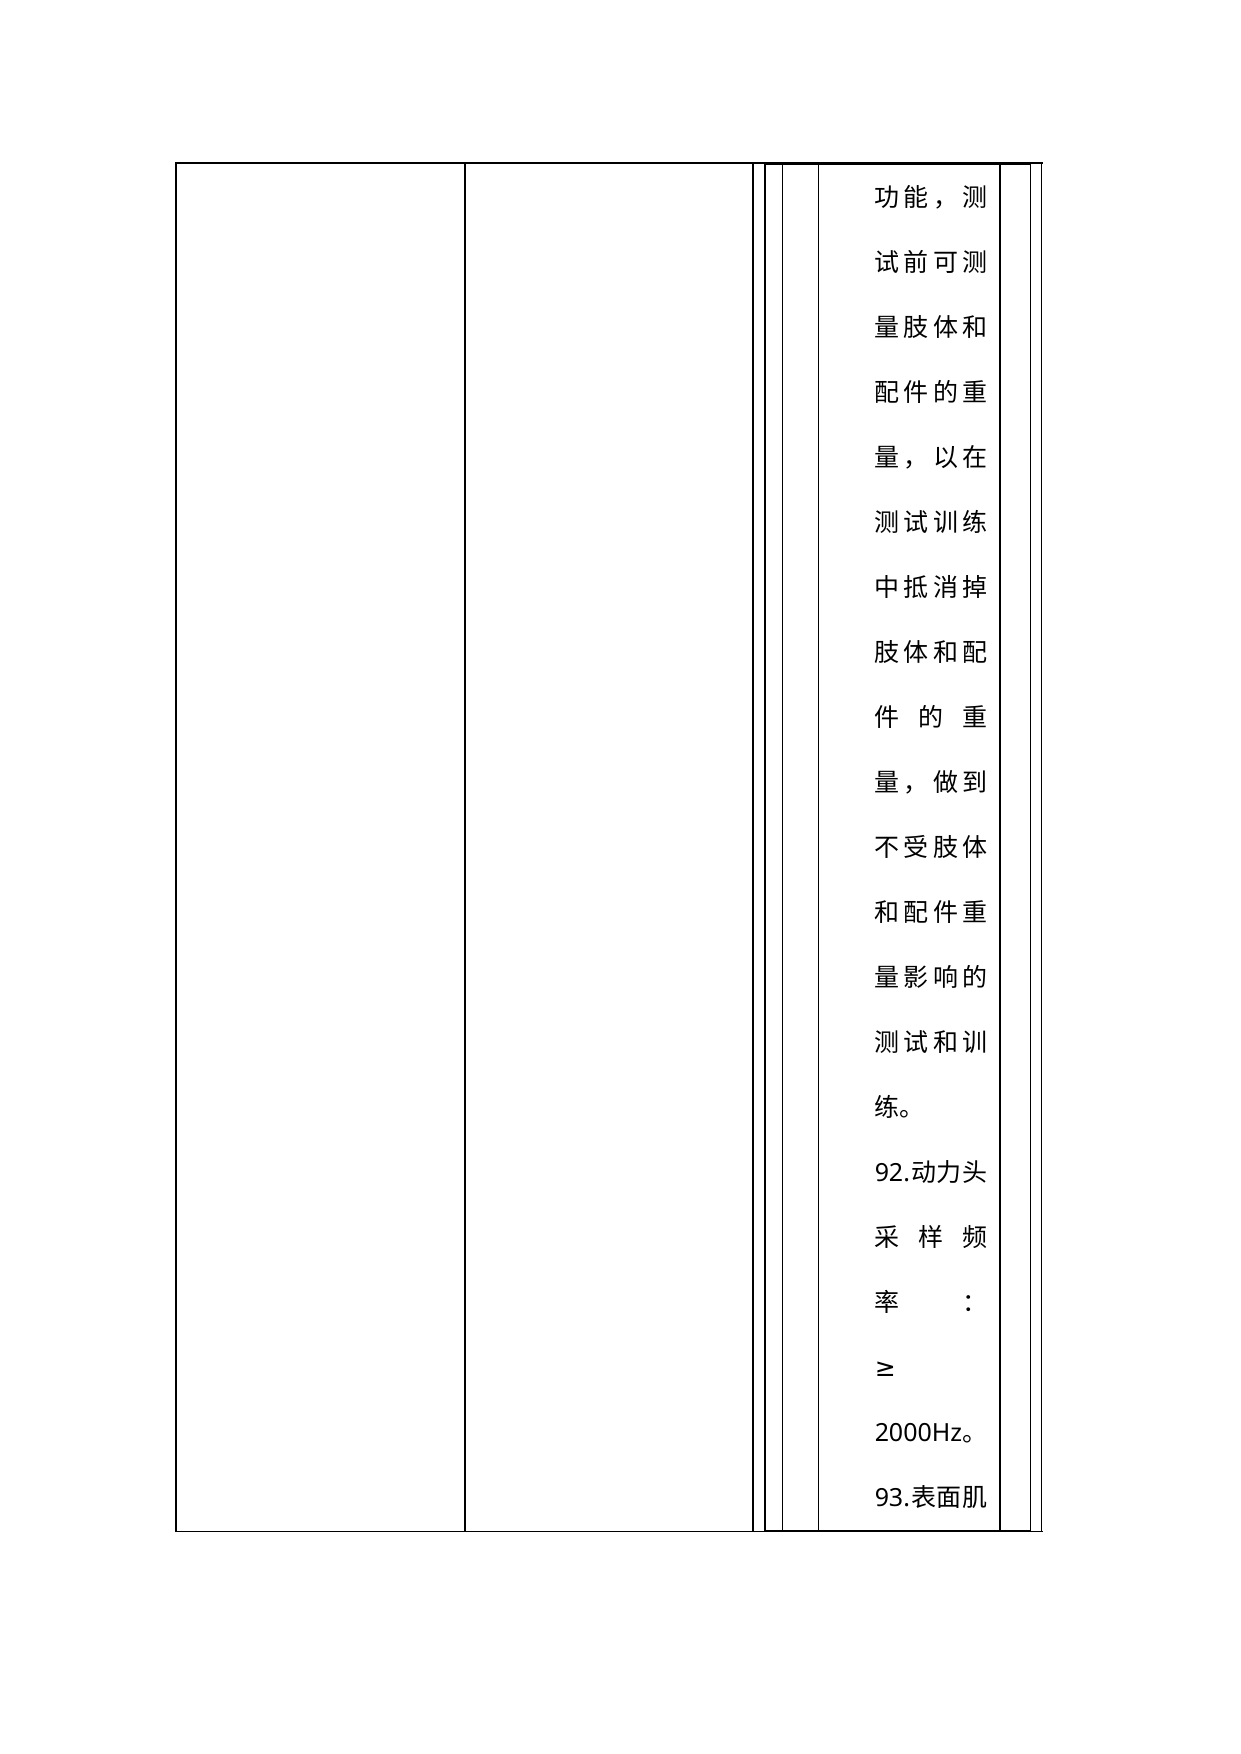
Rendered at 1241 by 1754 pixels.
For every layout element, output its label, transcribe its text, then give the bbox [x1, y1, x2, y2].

table_cell [466, 164, 752, 1531]
table_cell 1 [177, 164, 464, 1531]
table_cell [766, 165, 782, 1530]
table_cell [819, 165, 999, 1530]
table_cell [783, 165, 818, 1530]
table_cell [1031, 164, 1041, 1531]
table_cell [754, 164, 764, 1531]
table_cell [1001, 165, 1030, 1530]
